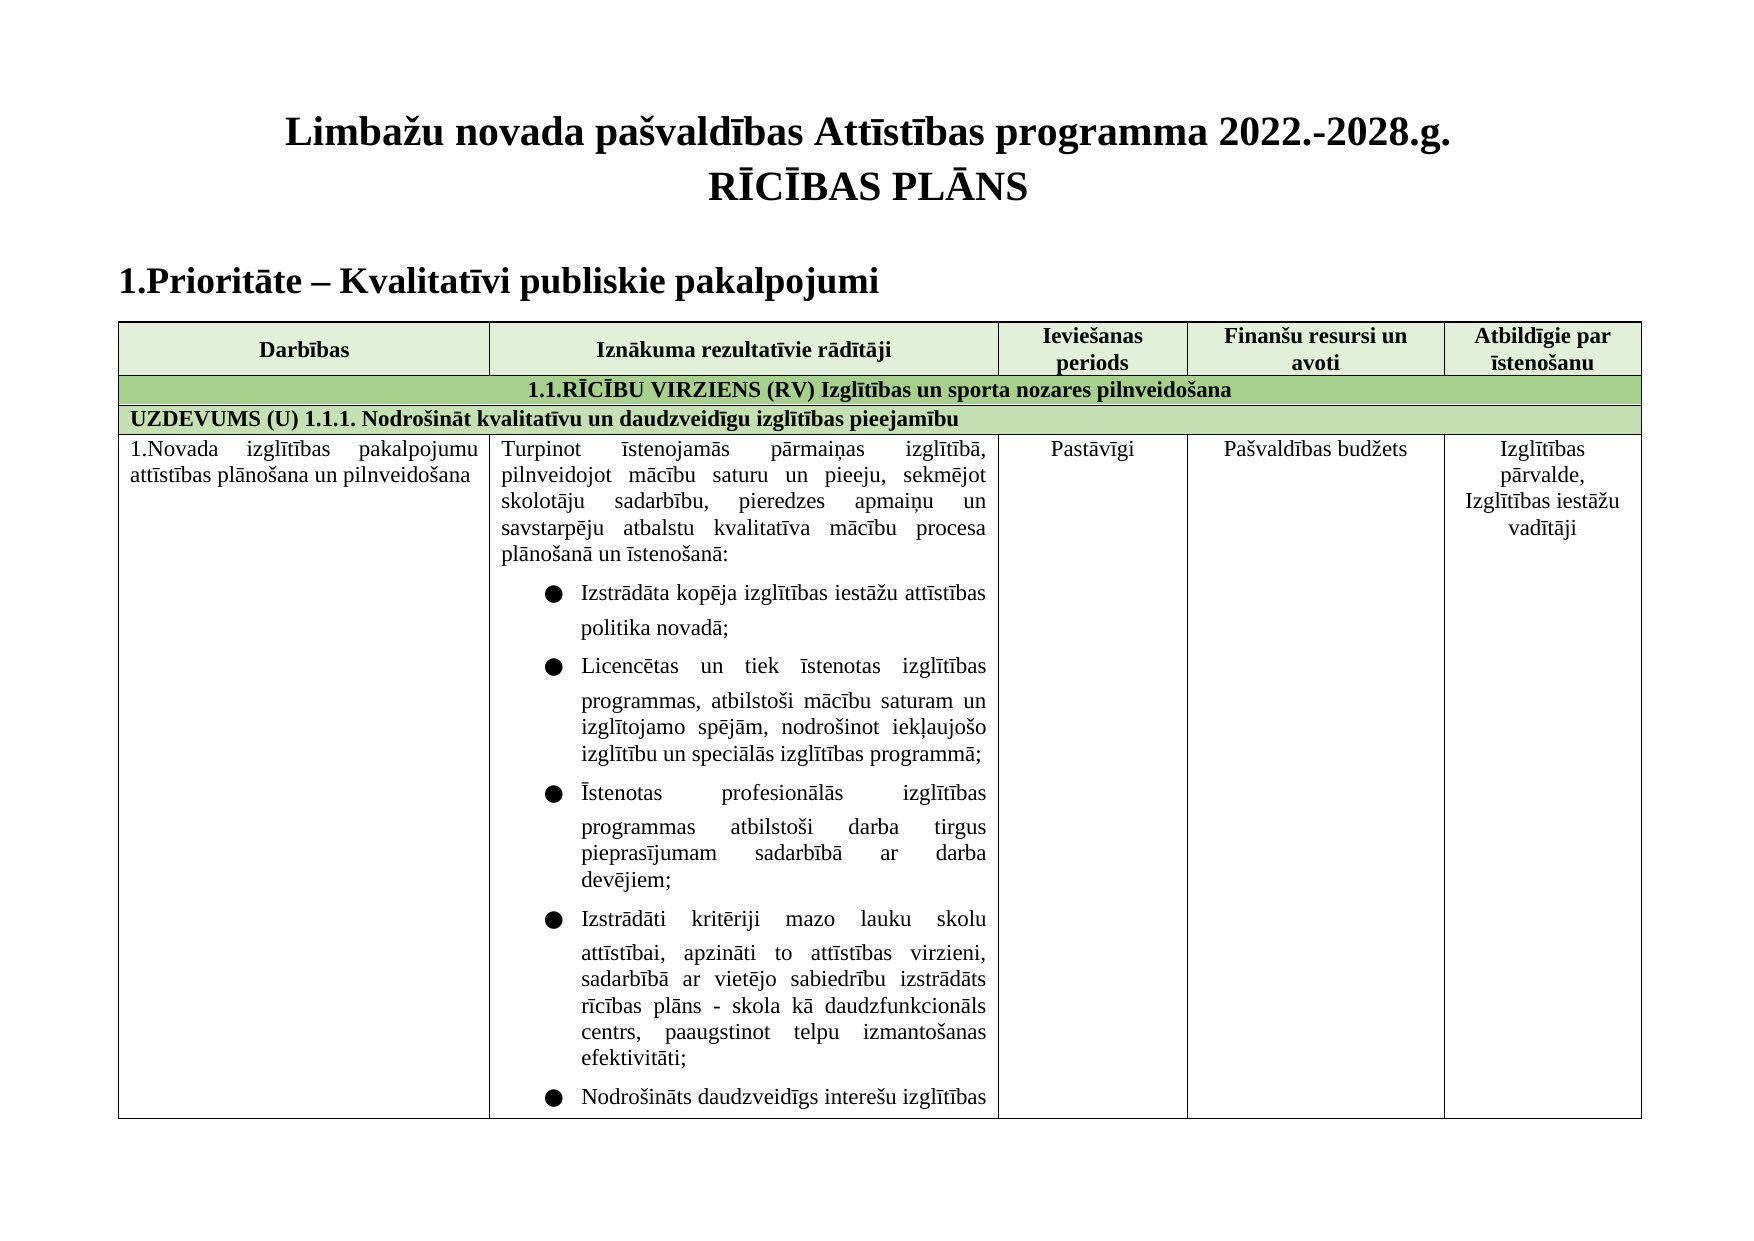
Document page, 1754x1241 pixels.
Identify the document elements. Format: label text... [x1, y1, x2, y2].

text 1.Prioritāte – Kvalitatīvi publiskie pakalpojumi [118, 258, 1618, 301]
text RĪCĪBAS PLĀNS [118, 161, 1618, 209]
table_header Iznākuma rezultatīvie rādītāji [490, 323, 998, 375]
table_header Darbības [119, 323, 489, 375]
table_header Ieviešanas periods [999, 323, 1187, 375]
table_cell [490, 435, 998, 1118]
table_cell Pastāvīgi [999, 435, 1187, 1118]
table_header Atbildīgie par īstenošanu [1445, 323, 1641, 375]
text Limbažu novada pašvaldības Attīstības programma 2022.-2028.g. [118, 106, 1618, 154]
table_cell 1.1.RĪCĪBU VIRZIENS (RV) Izglītības un sporta nozares pilnveidošana [119, 376, 1641, 404]
table_header Finanšu resursi un avoti [1188, 323, 1444, 375]
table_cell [119, 435, 489, 1118]
table_cell Pašvaldības budžets [1188, 435, 1444, 1118]
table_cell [1445, 435, 1641, 1118]
table_cell UZDEVUMS (U) 1.1.1. Nodrošināt kvalitatīvu un daudzveidīgu izglītības pieejamību [119, 406, 1641, 434]
